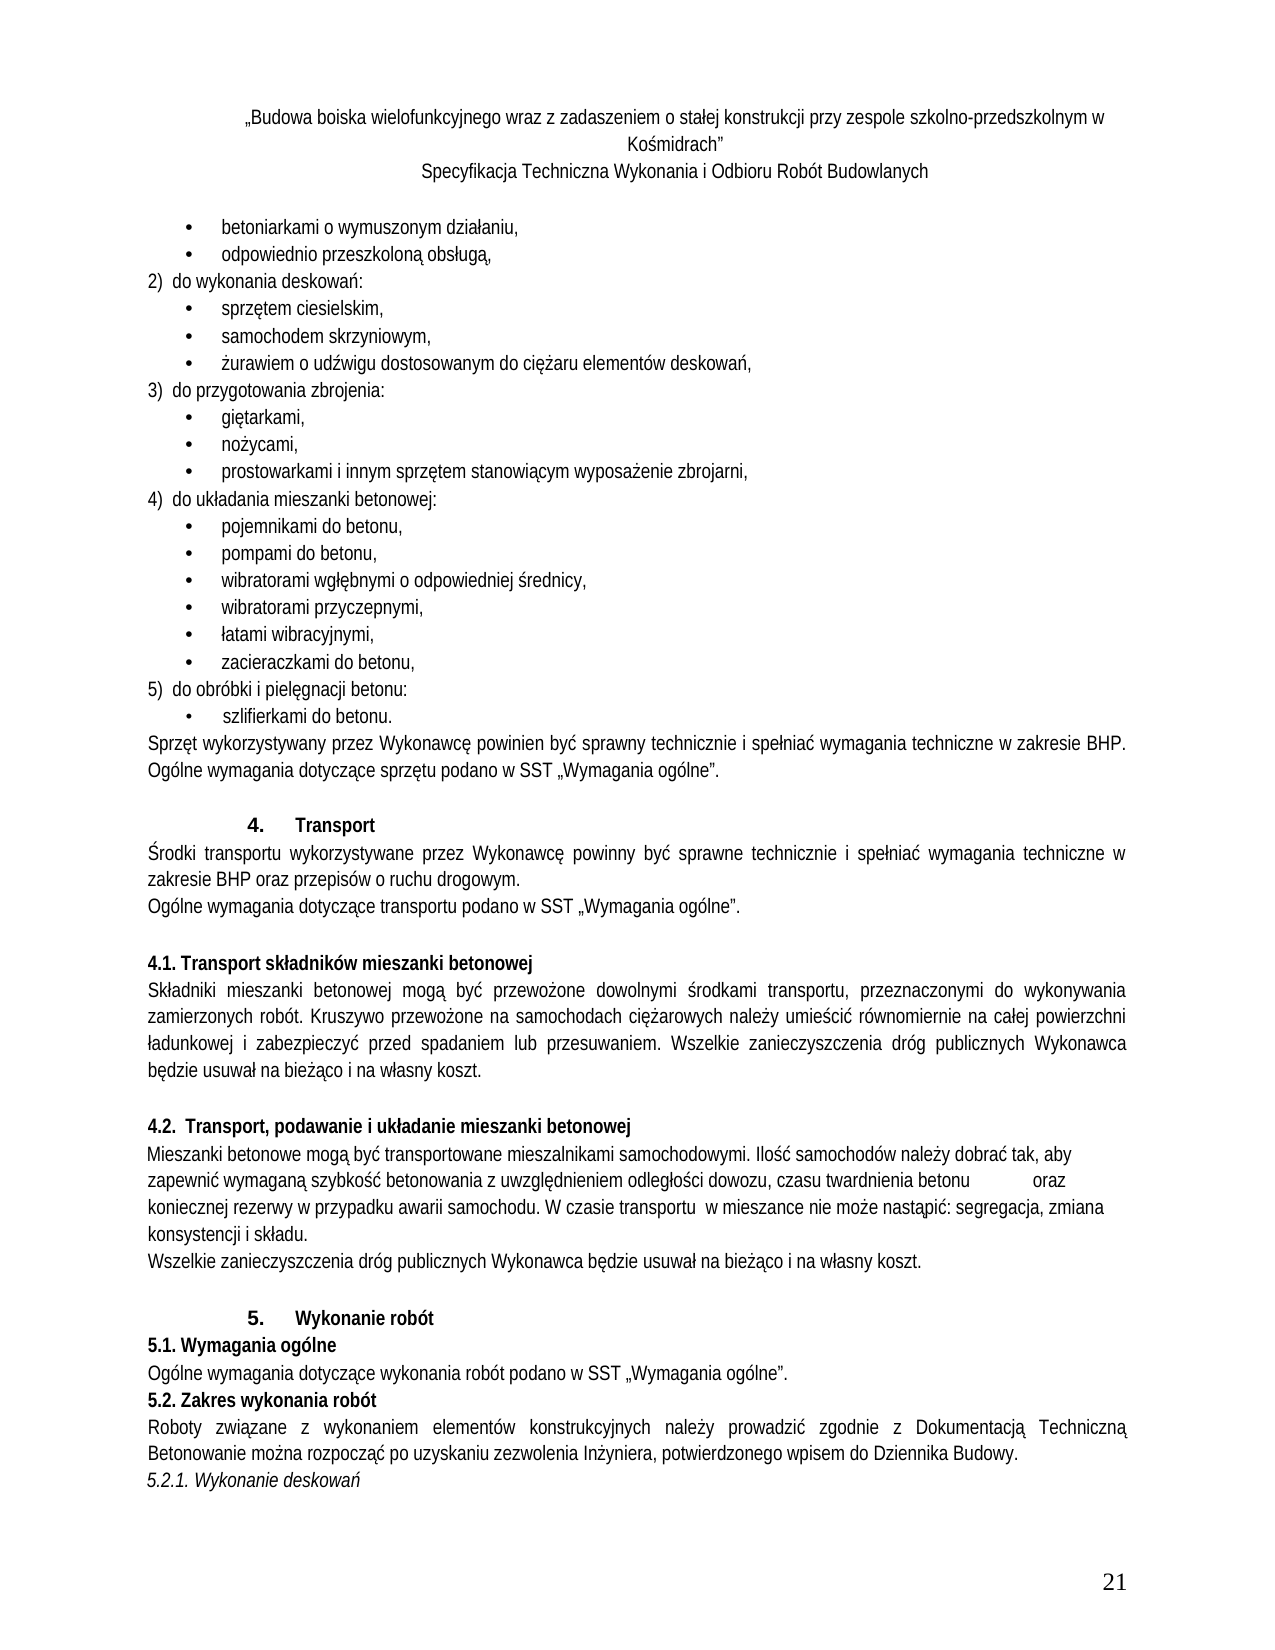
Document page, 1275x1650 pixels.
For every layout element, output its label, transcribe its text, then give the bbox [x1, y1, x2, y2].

text Roboty związane z wykonaniem elementów konstrukcyjnych należy prowadzić zgodnie z Dokumentacją Techniczną Betonowanie można rozpocząć po uzyskaniu zezwolenia Inżyniera, potwierdzonego wpisem do Dziennika Budowy. [148, 1415, 1127, 1465]
text 5.1. Wymagania ogólne [148, 1333, 1127, 1357]
list odpowiednio przeszkoloną obsługą, [148, 242, 1127, 266]
list szlifierkami do betonu. [185, 704, 1127, 728]
text Środki transportu wykorzystywane przez Wykonawcę powinny być sprawne technicznie i spełniać wymagania techniczne w zakresie BHP oraz przepisów o ruchu drogowym. [148, 840, 1127, 891]
list prostowarkami i innym sprzętem stanowiącym wyposażenie zbrojarni, [148, 459, 1127, 483]
list łatami wibracyjnymi, [148, 622, 1127, 646]
text Sprzęt wykorzystywany przez Wykonawcę powinien być sprawny technicznie i spełniać wymagania techniczne w zakresie BHP. Ogólne wymagania dotyczące sprzętu podano w SST „Wymagania ogólne”. [148, 731, 1127, 781]
list Wykonanie robót [247, 1306, 1127, 1330]
text 2) do wykonania deskowań: [148, 269, 1127, 293]
text 3) do przygotowania zbrojenia: [148, 378, 1127, 402]
text 5.2. Zakres wykonania robót [148, 1387, 1127, 1411]
list zacieraczkami do betonu, [148, 649, 1127, 673]
list betoniarkami o wymuszonym działaniu, [148, 215, 1127, 239]
list pompami do betonu, [148, 541, 1127, 565]
list sprzętem ciesielskim, [148, 296, 1127, 320]
list nożycami, [148, 432, 1127, 456]
list wibratorami przyczepnymi, [148, 595, 1127, 619]
text 5) do obróbki i pielęgnacji betonu: [148, 677, 1127, 701]
text Ogólne wymagania dotyczące wykonania robót podano w SST „Wymagania ogólne”. [148, 1360, 1127, 1384]
text 5.2.1. Wykonanie deskowań [147, 1468, 1127, 1492]
text Wszelkie zanieczyszczenia dróg publicznych Wykonawca będzie usuwał na bieżąco i na własny koszt. [148, 1249, 1127, 1273]
list pojemnikami do betonu, [148, 513, 1127, 538]
list wibratorami wgłębnymi o odpowiedniej średnicy, [148, 568, 1127, 592]
text 4.1. Transport składników mieszanki betonowej [148, 951, 1127, 974]
list Transport [247, 813, 1127, 837]
text Mieszanki betonowe mogą być transportowane mieszalnikami samochodowymi. Ilość samochodów należy dobrać tak, aby zapewnić wymaganą szybkość betonowania z uwzględnieniem odległości dowozu, czasu twardnienia betonu oraz koniecznej rezerwy w przypadku awarii samochodu. W czasie transportu w mieszance nie może nastąpić: segregacja, zmiana konsystencji i składu. [147, 1142, 1127, 1246]
text Składniki mieszanki betonowej mogą być przewożone dowolnymi środkami transportu, przeznaczonymi do wykonywania zamierzonych robót. Kruszywo przewożone na samochodach ciężarowych należy umieścić równomiernie na całej powierzchni ładunkowej i zabezpieczyć przed spadaniem lub przesuwaniem. Wszelkie zanieczyszczenia dróg publicznych Wykonawca będzie usuwał na bieżąco i na własny koszt. [148, 978, 1127, 1082]
list Transport, podawanie i układanie mieszanki betonowej [148, 1114, 1127, 1138]
list samochodem skrzyniowym, [148, 323, 1127, 347]
text 4) do układania mieszanki betonowej: [148, 486, 1127, 510]
list żurawiem o udźwigu dostosowanym do ciężaru elementów deskowań, [148, 351, 1127, 375]
list giętarkami, [148, 405, 1127, 429]
text Ogólne wymagania dotyczące transportu podano w SST „Wymagania ogólne”. [148, 894, 1127, 918]
